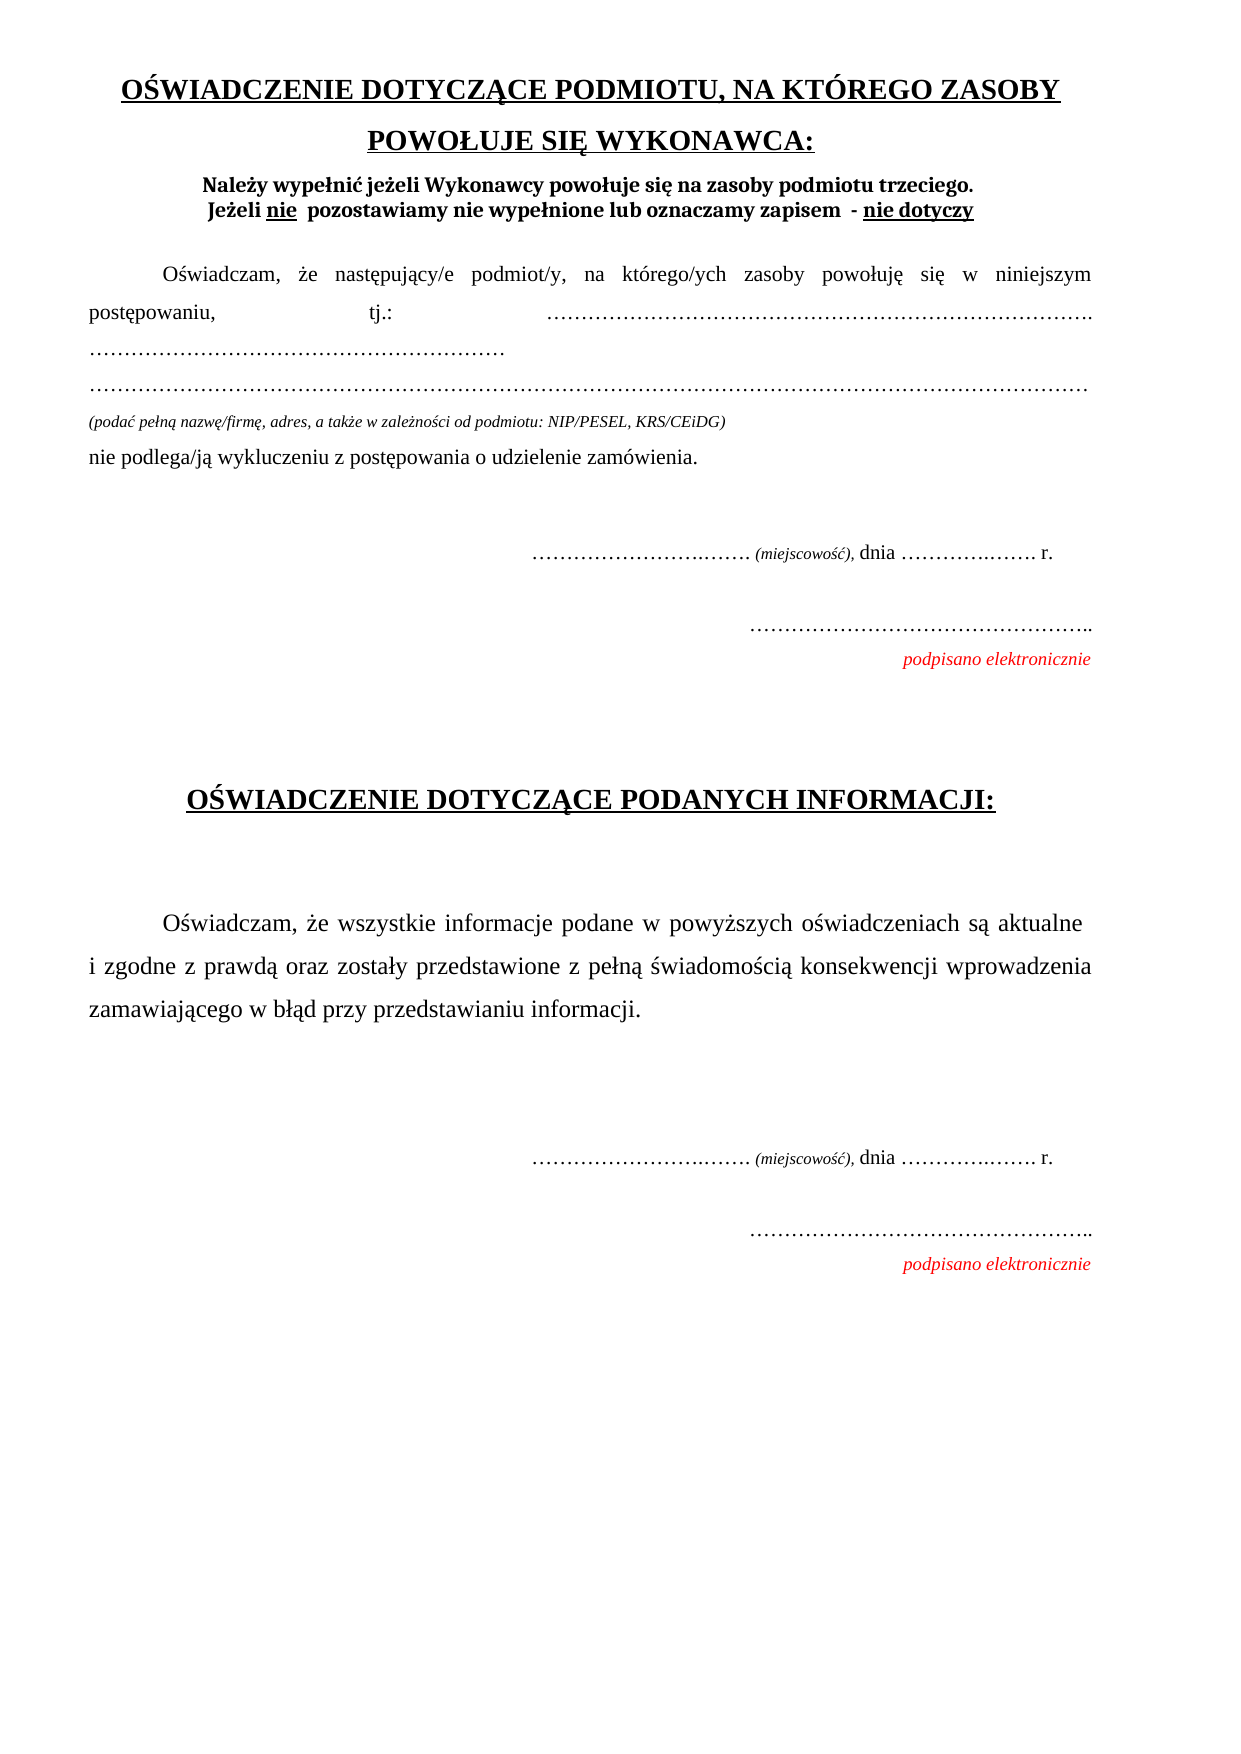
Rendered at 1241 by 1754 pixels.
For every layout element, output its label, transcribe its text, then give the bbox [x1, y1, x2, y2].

text podpisano elektronicznie [89, 1253, 1093, 1275]
text …………………….……. (miejscowość), dnia ………….……. r. [89, 1145, 1093, 1169]
text OŚWIADCZENIE DOTYCZĄCE PODMIOTU, NA KTÓREGO ZASOBY POWOŁUJE SIĘ WYKONAWCA: [89, 72, 1093, 156]
text Oświadczam, że następujący/e podmiot/y, na którego/ych zasoby powołuję się w niniejszym postępowaniu, tj.: …………………………………………………………………….…………………………………………………… ……………………………………………………………………………………………………………………………… (podać pełną nazwę/firmę, adres, a także w zależności od podmiotu: NIP/PESEL, KRS/CEiDG) [89, 261, 1093, 432]
text nie podlega/ją wykluczeniu z postępowania o udzielenie zamówienia. [89, 444, 1093, 469]
text Należy wypełnić jeżeli Wykonawcy powołuje się na zasoby podmiotu trzeciego. Jeżeli nie pozostawiamy nie wypełnione lub oznaczamy zapisem - nie dotyczy [89, 173, 1093, 223]
text …………………….……. (miejscowość), dnia ………….……. r. [89, 539, 1093, 564]
text ………………………………………….. [89, 612, 1093, 636]
text Oświadczam, że wszystkie informacje podane w powyższych oświadczeniach są aktualne i zgodne z prawdą oraz zostały przedstawione z pełną świadomością konsekwencji wprowadzenia zamawiającego w błąd przy przedstawianiu informacji. [89, 908, 1093, 1023]
text ………………………………………….. [89, 1217, 1093, 1241]
text podpisano elektronicznie [89, 648, 1093, 669]
text OŚWIADCZENIE DOTYCZĄCE PODANYCH INFORMACJI: [89, 782, 1093, 816]
